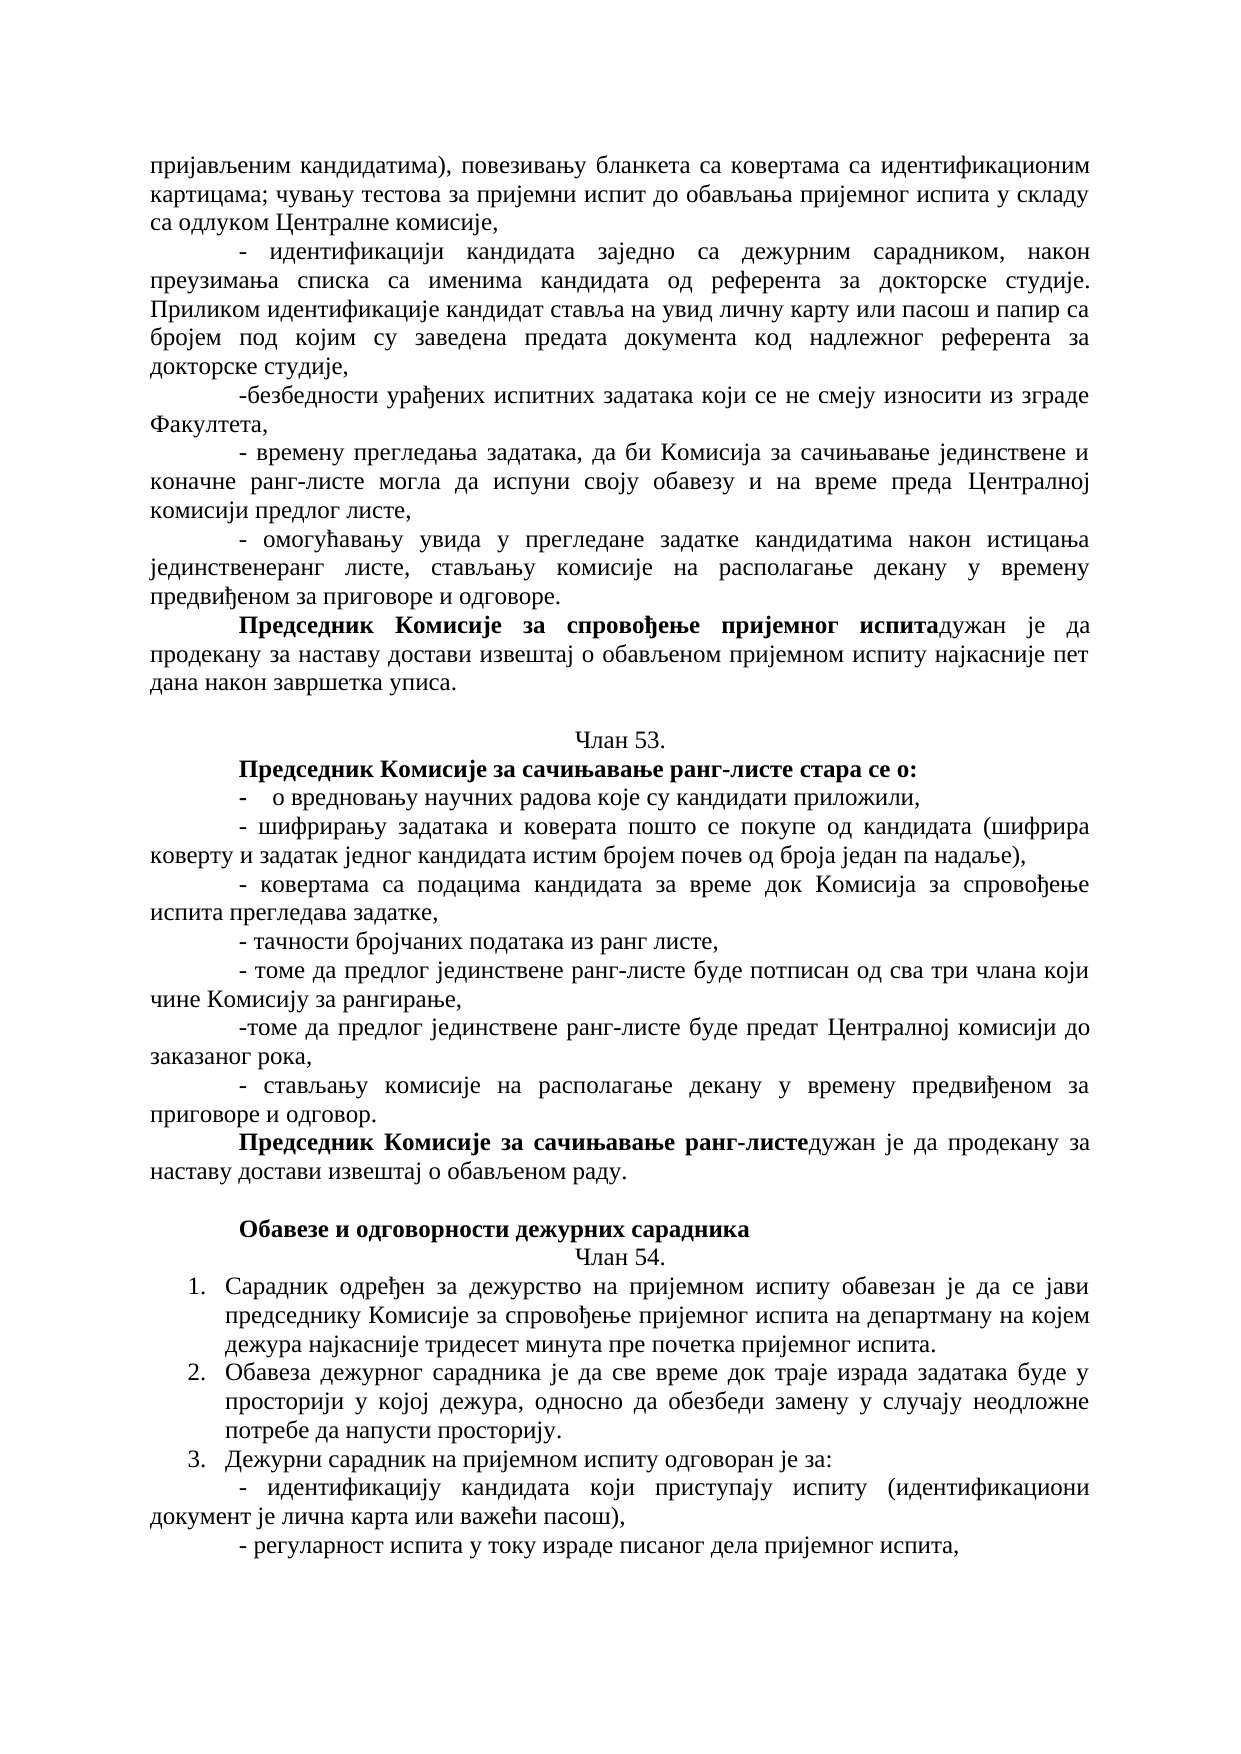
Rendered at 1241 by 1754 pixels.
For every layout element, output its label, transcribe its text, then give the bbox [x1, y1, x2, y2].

text - идентификацији кандидата заједно са дежурним сарадником, након преузимања списка са именима кандидата од референта за докторске студије. Приликом идентификације кандидат ставља на увид личну карту или пасош и папир са бројем под којим су заведена предата документа код надлежног референта за докторске студије, [150, 236, 1090, 380]
text Председник Комисије за спровођење пријемног испитадужан је да продекану за наставу достави извештај о обављеном пријемном испиту најкасније пет дана након завршетка уписа. [150, 610, 1090, 696]
text - омогућавању увида у прегледане задатке кандидатима након истицања јединственеранг листе, стављању комисије на располагање декану у времену предвиђеном за приговоре и одговоре. [150, 524, 1090, 610]
text Председник Комисије за сачињавање ранг-листедужан је да продекану за наставу достави извештај о обављеном раду. [150, 1127, 1090, 1185]
text Председник Комисије за сачињавање ранг-листе стара се о: [150, 754, 1090, 782]
text - идентификацију кандидата који приступају испиту (идентификациони документ је лична карта или важећи пасош), [150, 1472, 1090, 1530]
text - ковертама са подацима кандидата за време док Комисија за спровођење испита прегледава задатке, [150, 869, 1090, 926]
text Члан 54. [150, 1242, 1090, 1271]
text -томе да предлог јединствене ранг-листе буде предат Централној комисији до заказаног рока, [150, 1012, 1090, 1070]
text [150, 150, 1090, 236]
text - стављању комисије на располагање декану у времену предвиђеном за приговоре и одговор. [150, 1070, 1090, 1127]
text - о вредновању научних радова које су кандидати приложили, [150, 782, 1090, 811]
text - регуларност испита у току израде писаног дела пријемног испита, [150, 1530, 1090, 1559]
text - шифрирању задатака и коверата пошто се покупе од кандидата (шифрира коверту и задатак једног кандидата истим бројем почев од броја један па надаље), [150, 811, 1090, 869]
text Члан 53. [150, 725, 1090, 754]
text Обавезе и одговорности дежурних сарадника [150, 1214, 1090, 1242]
text -безбедности урађених испитних задатака који се не смеју износити из зграде Факултета, [150, 380, 1090, 437]
list Обавеза дежурног сарадника је да све време док траје израда задатака буде у просторији у којој дежура, односно да обезбеди замену у случају неодложне потребе да напусти просторију. [187, 1357, 1090, 1444]
list Сарадник одређен за дежурство на пријемном испиту обавезан је да се јави председнику Комисије за спровођење пријемног испита на департману на којем дежура најкасније тридесет минута пре почетка пријемног испита. [187, 1271, 1090, 1357]
text - времену прегледања задатака, да би Комисија за сачињавање јединствене и коначне ранг-листе могла да испуни своју обавезу и на време преда Централној комисији предлог листе, [150, 437, 1090, 524]
text - тачности бројчаних података из ранг листе, [150, 926, 1090, 955]
list Дежурни сарадник на пријемном испиту одговоран је за: [187, 1444, 1090, 1472]
text - томе да предлог јединствене ранг-листе буде потписан од сва три члана који чине Комисију за рангирање, [150, 955, 1090, 1012]
